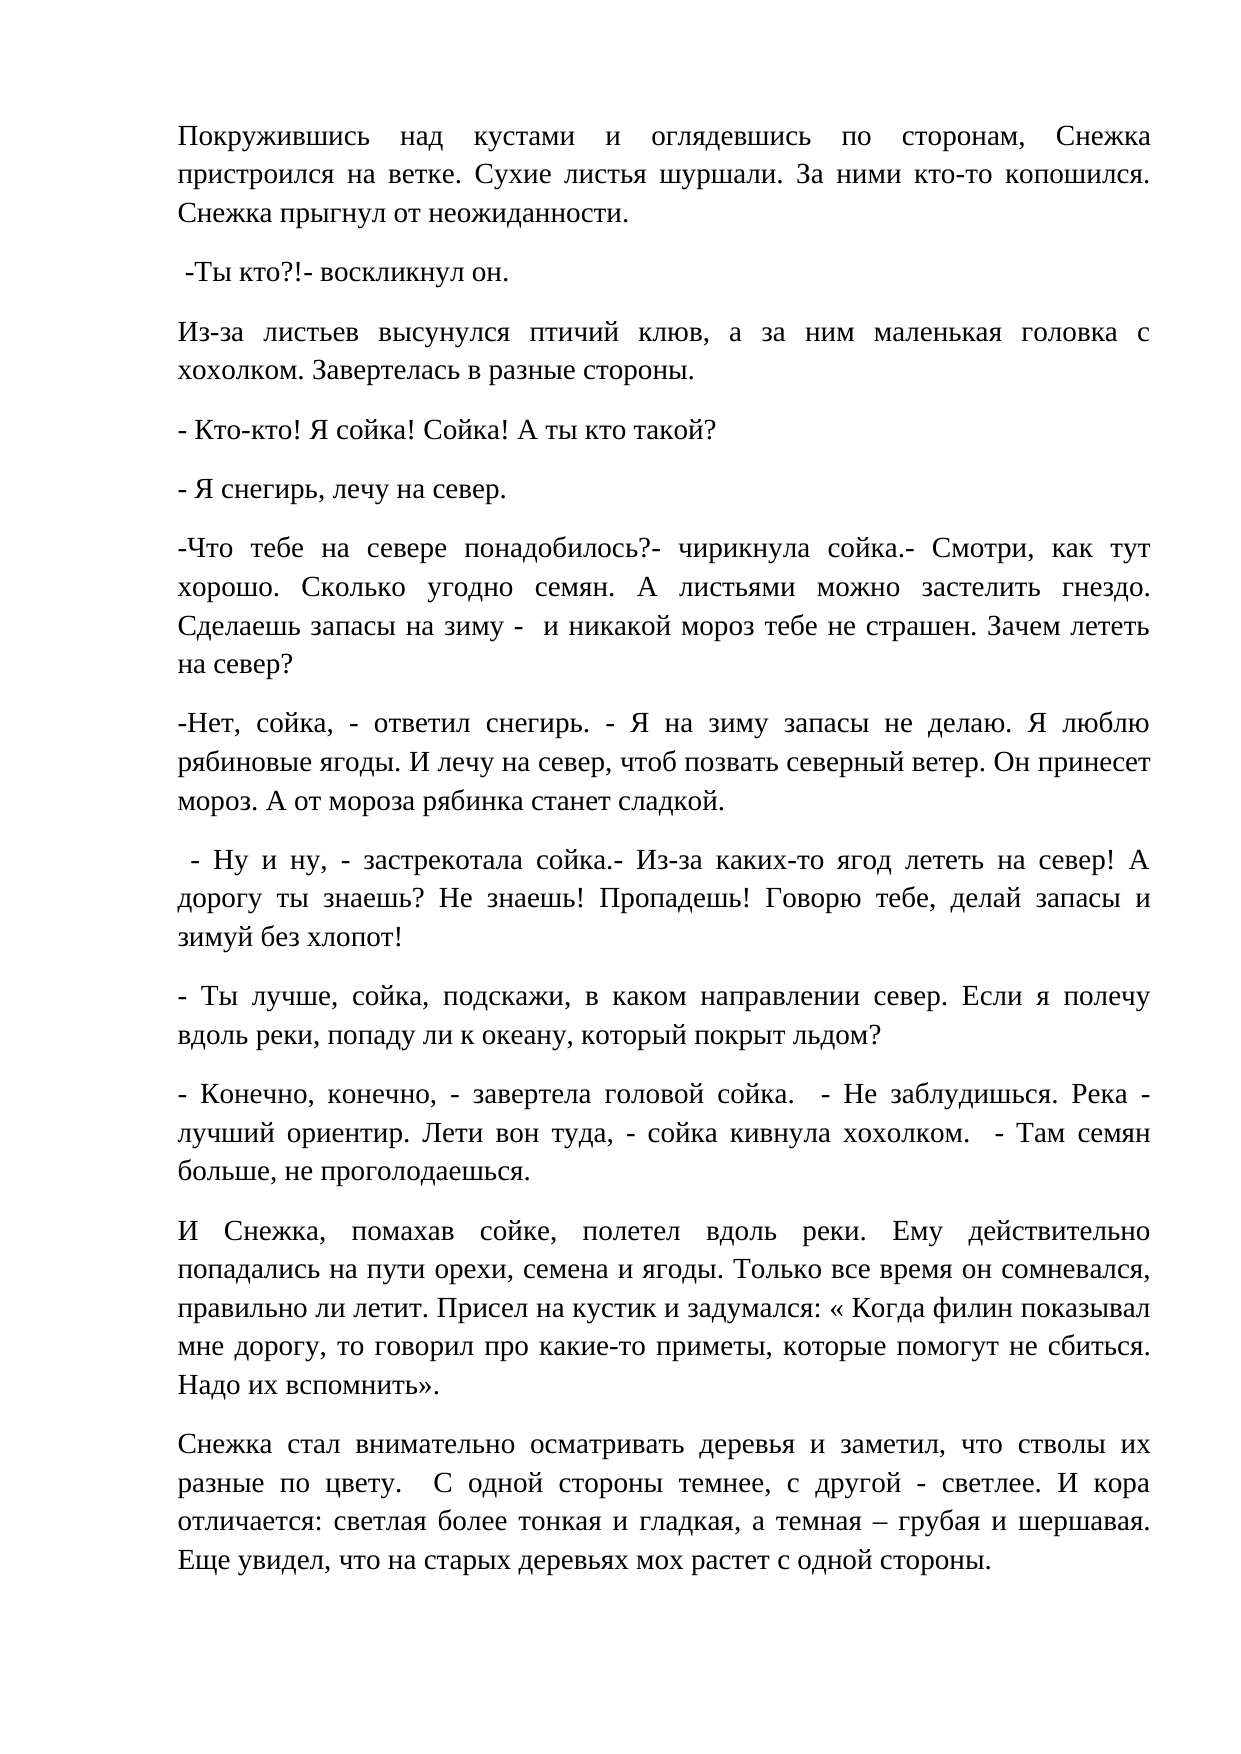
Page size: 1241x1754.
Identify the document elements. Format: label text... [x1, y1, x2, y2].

text - Ну и ну, - застрекотала сойка.- Из-за каких-то ягод лететь на север! А дорогу ты знаешь? Не знаешь! Пропадешь! Говорю тебе, делай запасы и зимуй без хлопот! [177, 842, 1152, 953]
text - Ты лучше, сойка, подскажи, в каком направлении север. Если я полечу вдоль реки, попаду ли к океану, который покрыт льдом? [177, 978, 1152, 1051]
text Покружившись над кустами и оглядевшись по сторонам, Снежка пристроился на ветке. Сухие листья шуршали. За ними кто-то копошился. Снежка прыгнул от неожиданности. [177, 118, 1152, 229]
text - Кто-кто! Я сойка! Сойка! А ты кто такой? [177, 412, 1152, 445]
text - Я снегирь, лечу на север. [177, 471, 1152, 505]
text И Снежка, помахав сойке, полетел вдоль реки. Ему действительно попадались на пути орехи, семена и ягоды. Только все время он сомневался, правильно ли летит. Присел на кустик и задумался: « Когда филин показывал мне дорогу, то говорил про какие-то приметы, которые помогут не сбиться. Надо их вспомнить». [177, 1213, 1152, 1401]
text -Ты кто?!- воскликнул он. [177, 254, 1152, 288]
text -Что тебе на севере понадобилось?- чирикнула сойка.- Смотри, как тут хорошо. Сколько угодно семян. А листьями можно застелить гнездо. Сделаешь запасы на зиму - и никакой мороз тебе не страшен. Зачем лететь на север? [177, 531, 1152, 680]
text Снежка стал внимательно осматривать деревья и заметил, что стволы их разные по цвету. С одной стороны темнее, с другой - светлее. И кора отличается: светлая более тонкая и гладкая, а темная – грубая и шершавая. Еще увидел, что на старых деревьях мох растет с одной стороны. [177, 1426, 1152, 1576]
text -Нет, сойка, - ответил снегирь. - Я на зиму запасы не делаю. Я люблю рябиновые ягоды. И лечу на север, чтоб позвать северный ветер. Он принесет мороз. А от мороза рябинка станет сладкой. [177, 706, 1152, 816]
text - Конечно, конечно, - завертела головой сойка. - Не заблудишься. Река - лучший ориентир. Лети вон туда, - сойка кивнула хохолком. - Там семян больше, не проголодаешься. [177, 1076, 1152, 1187]
text Из-за листьев высунулся птичий клюв, а за ним маленькая головка с хохолком. Завертелась в разные стороны. [177, 314, 1152, 386]
